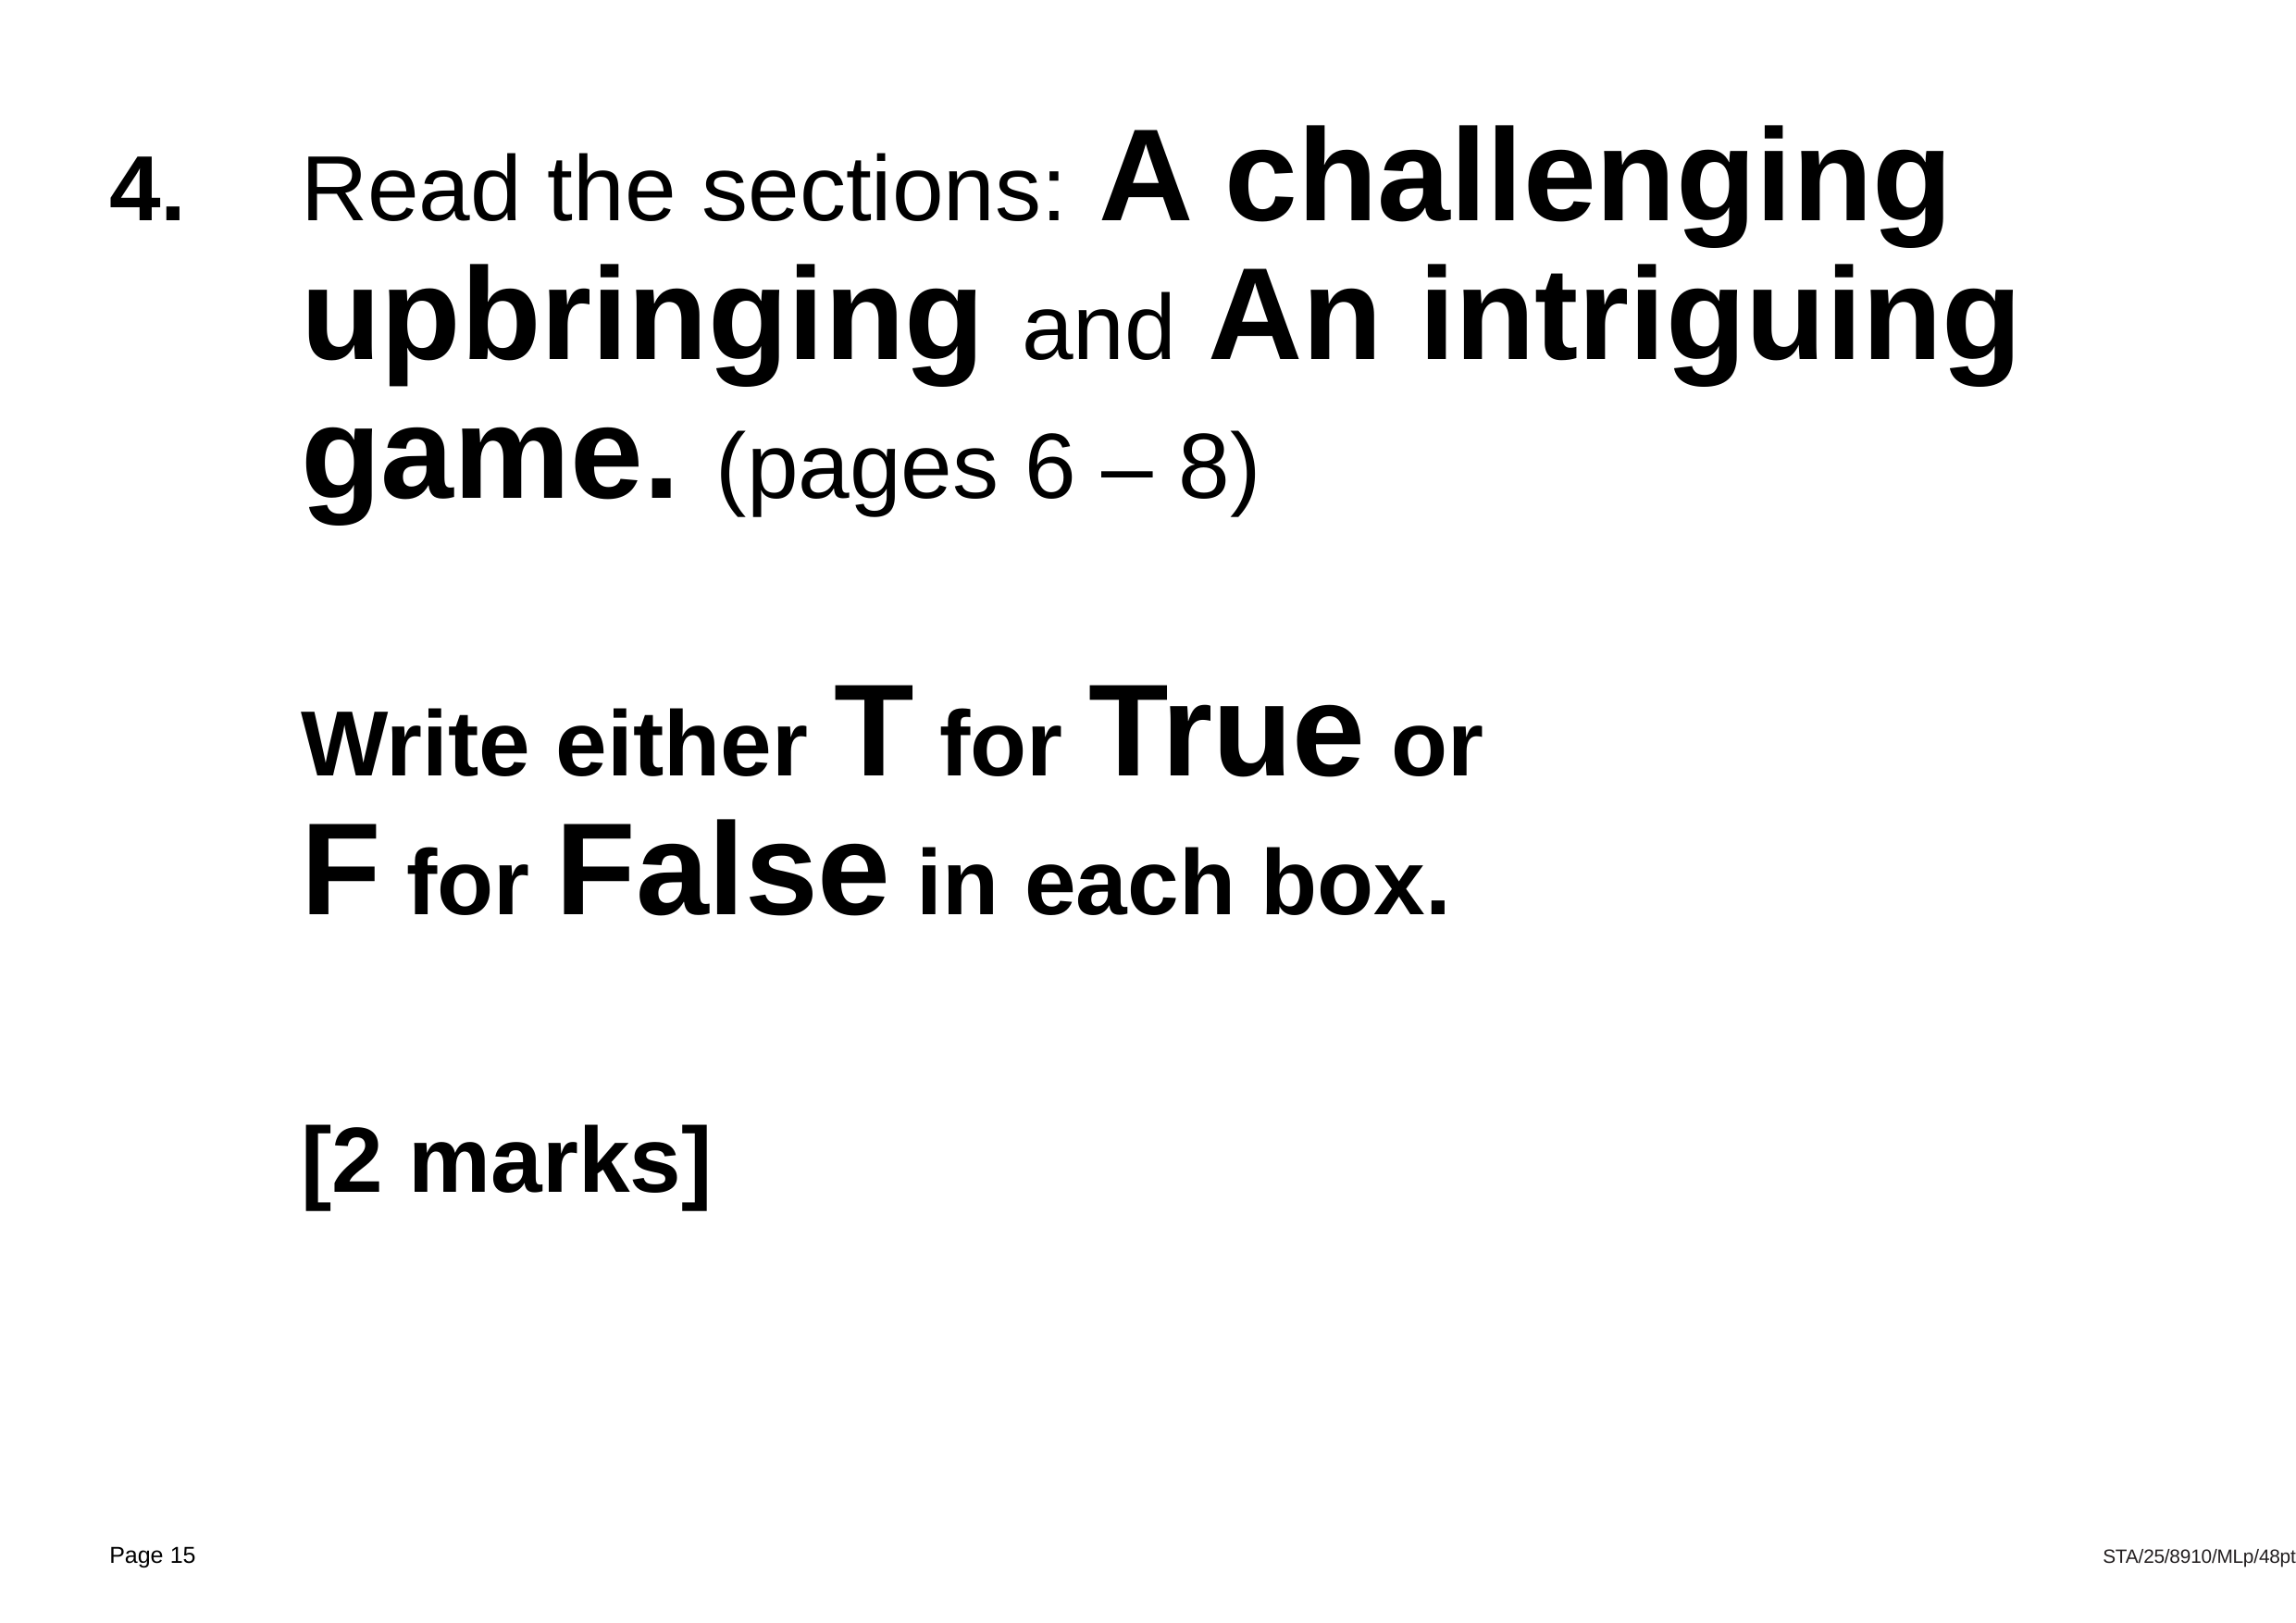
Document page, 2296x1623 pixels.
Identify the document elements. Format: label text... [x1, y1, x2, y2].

text [2 marks] [301, 1081, 2186, 1220]
text Write either T for True or F for False in each box. [301, 664, 2186, 942]
text Read the sections: A challenging upbringing and An intriguing game. (pages 6 – 8) [109, 109, 2186, 526]
